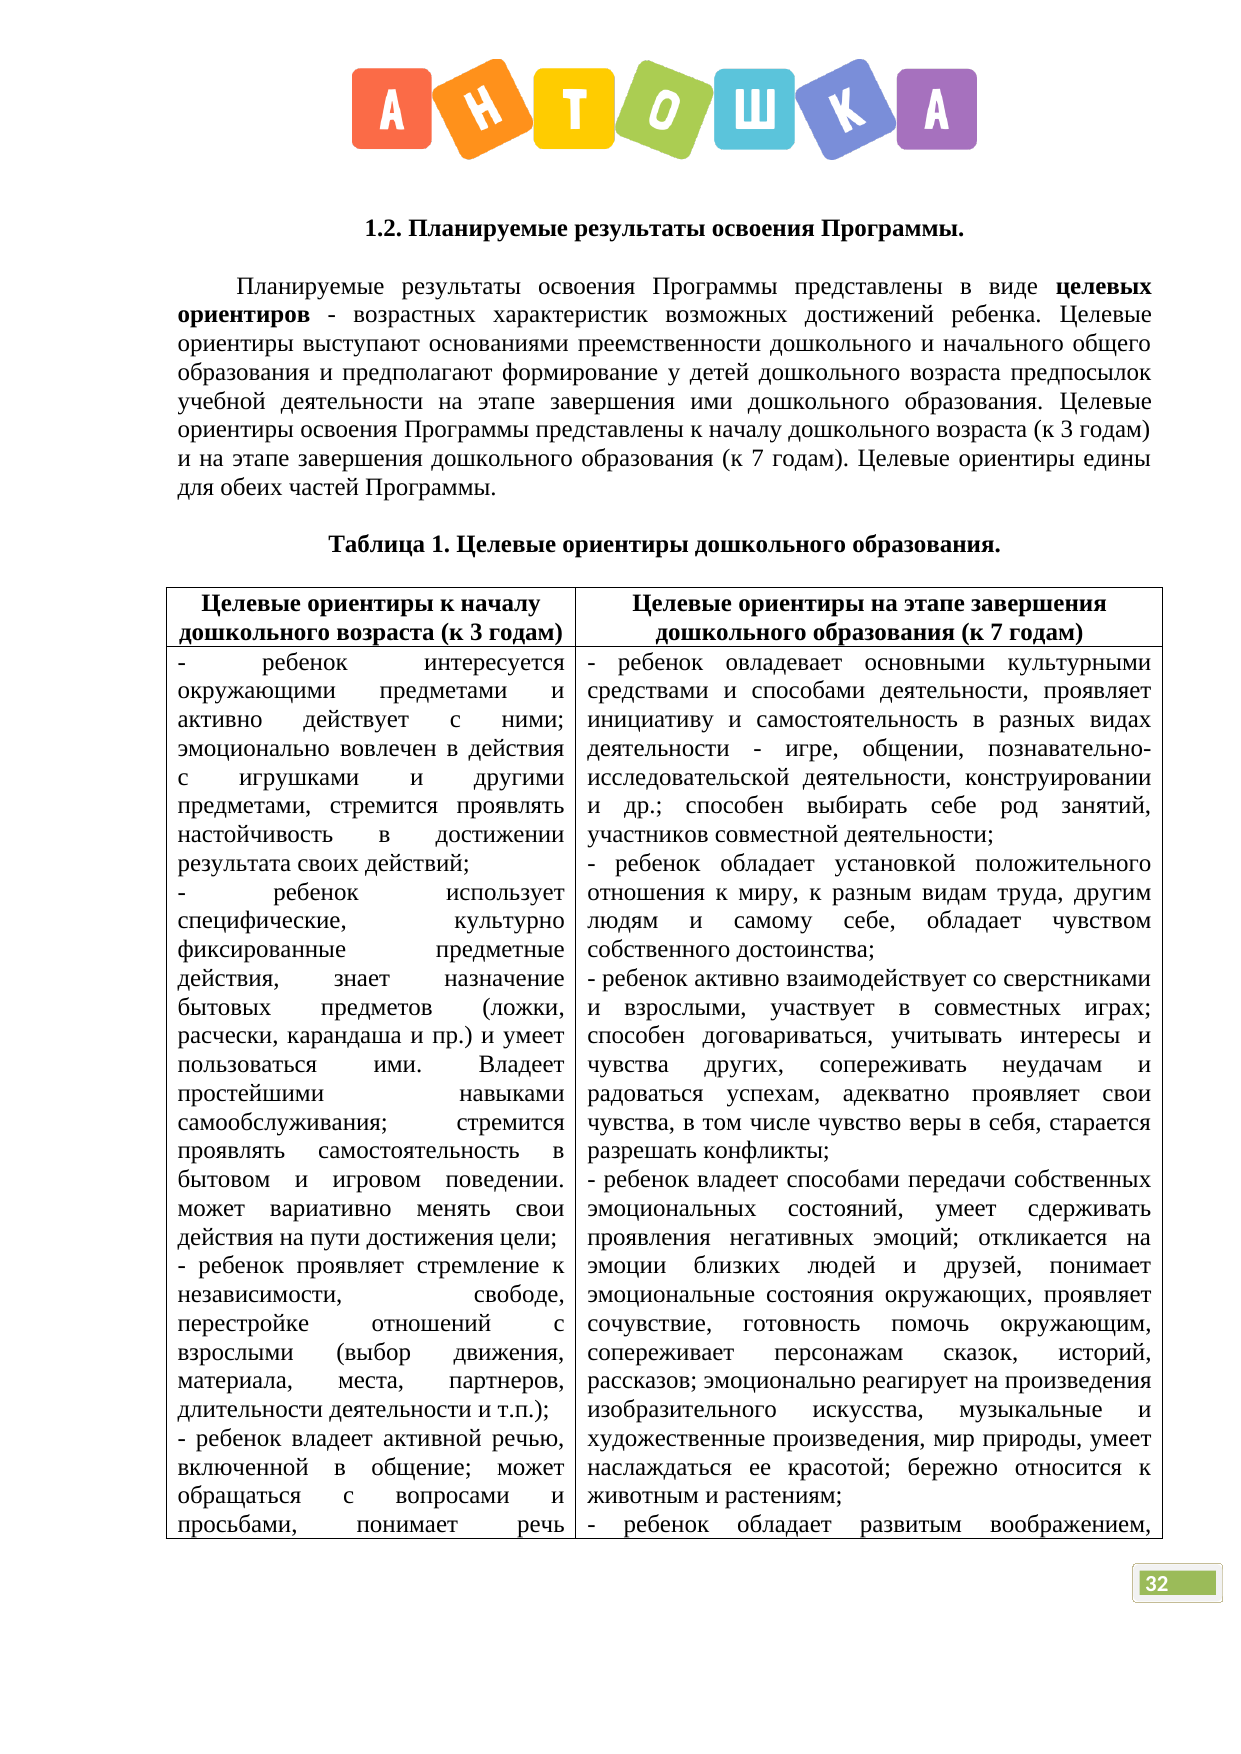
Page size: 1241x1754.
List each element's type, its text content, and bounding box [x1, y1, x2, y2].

text 1.2. Планируемые результаты освоения Программы. [177, 213, 1152, 242]
table_header Целевые ориентиры на этапе завершения дошкольного образования (к 7 годам) [576, 588, 1162, 646]
text Планируемые результаты освоения Программы представлены в виде целевых ориентиров - возрастных характеристик возможных достижений ребенка. Целевые ориентиры выступают основаниями преемственности дошкольного и начального общего образования и предполагают формирование у детей дошкольного возраста предпосылок учебной деятельности на этапе завершения ими дошкольного образования. Целевые ориентиры освоения Программы представлены к началу дошкольного возраста (к 3 годам) и на этапе завершения дошкольного образования (к 7 годам). Целевые ориентиры едины для обеих частей Программы. [177, 271, 1152, 501]
table_header Целевые ориентиры к началу дошкольного возраста (к 3 годам) [167, 588, 575, 646]
picture [352, 59, 977, 160]
text Таблица 1. Целевые ориентиры дошкольного образования. [177, 529, 1152, 558]
